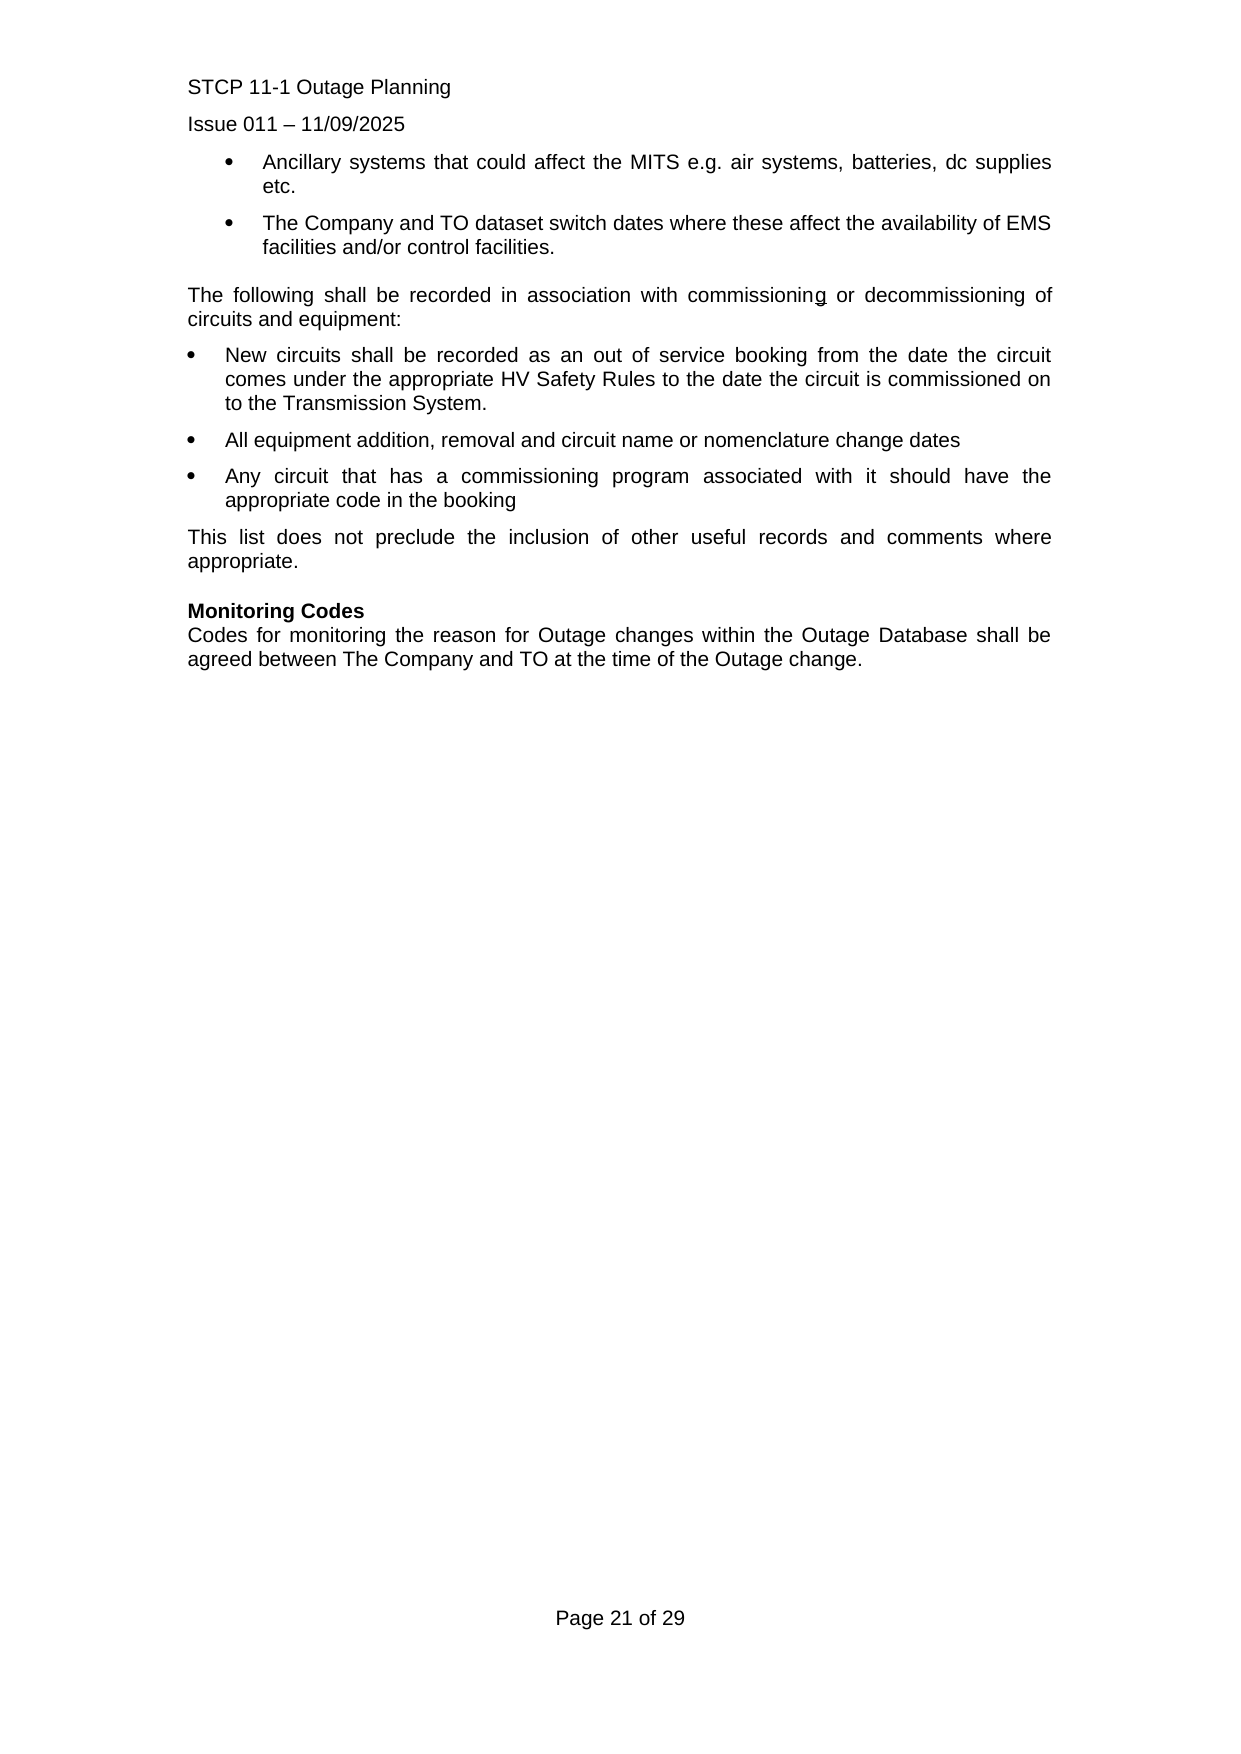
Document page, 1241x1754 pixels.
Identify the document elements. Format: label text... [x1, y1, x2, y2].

list New circuits shall be recorded as an out of service booking from the date the circuit comes under the appropriate HV Safety Rules to the date the circuit is commissioned on to the Transmission System. [187, 343, 1053, 415]
list All equipment addition, removal and circuit name or nomenclature change dates [187, 427, 1053, 451]
text The following shall be recorded in association with commissioning or decommissioning of circuits and equipment: [187, 282, 1053, 330]
list Ancillary systems that could affect the MITS e.g. air systems, batteries, dc supplies etc. [225, 150, 1053, 198]
text Monitoring Codes [187, 599, 1053, 623]
text Codes for monitoring the reason for Outage changes within the Outage Database shall be agreed between The Company and TO at the time of the Outage change. [187, 623, 1053, 671]
list Any circuit that has a commissioning program associated with it should have the appropriate code in the booking [187, 464, 1053, 512]
text This list does not preclude the inclusion of other useful records and comments where appropriate. [187, 524, 1053, 572]
list The Company and TO dataset switch dates where these affect the availability of EMS facilities and/or control facilities. [225, 211, 1053, 258]
